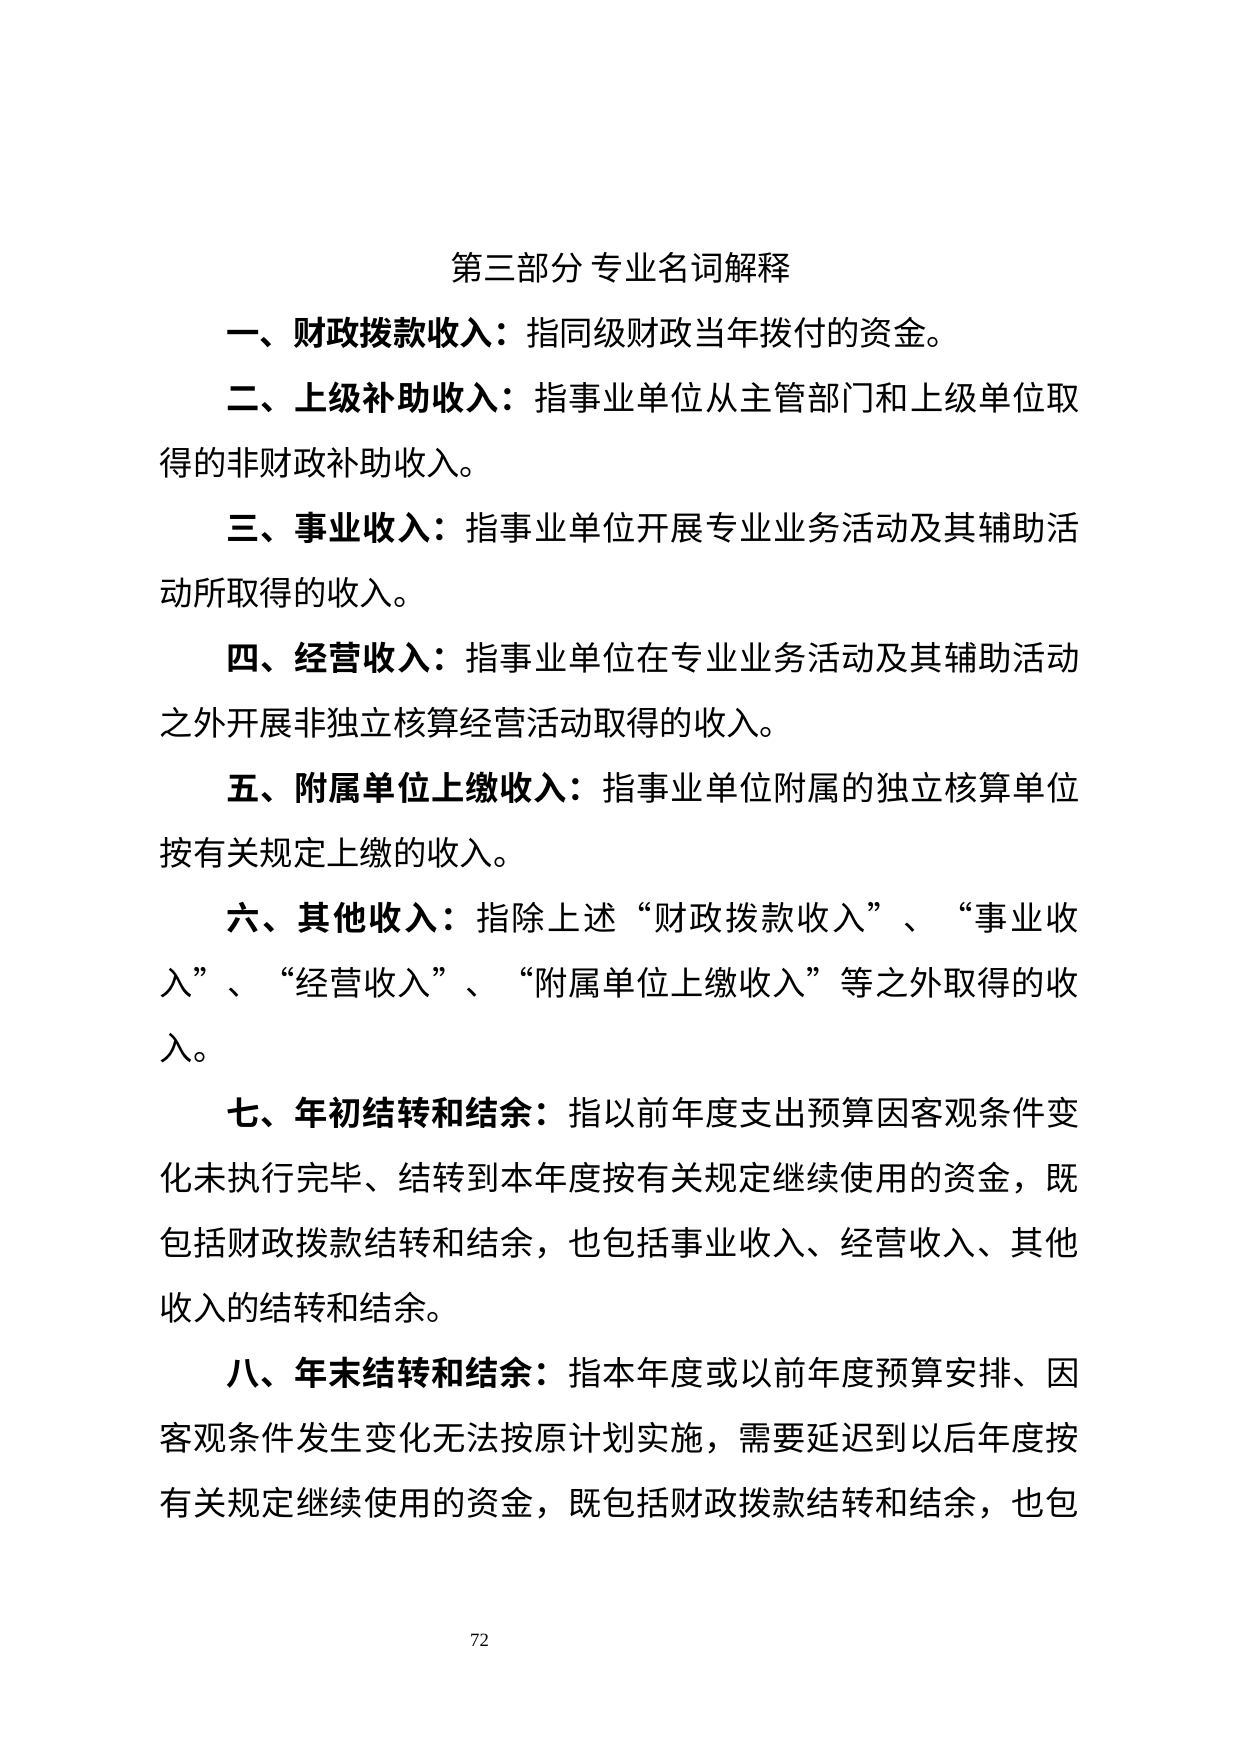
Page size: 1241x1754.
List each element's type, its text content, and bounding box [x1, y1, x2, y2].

text 四、经营收入：指事业单位在专业业务活动及其辅助活动之外开展非独立核算经营活动取得的收入。 [159, 623, 1081, 753]
text 三、事业收入：指事业单位开展专业业务活动及其辅助活动所取得的收入。 [159, 493, 1081, 623]
text 二、上级补助收入：指事业单位从主管部门和上级单位取得的非财政补助收入。 [159, 363, 1081, 493]
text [159, 1338, 1081, 1533]
text 七、年初结转和结余：指以前年度支出预算因客观条件变化未执行完毕、结转到本年度按有关规定继续使用的资金，既包括财政拨款结转和结余，也包括事业收入、经营收入、其他收入的结转和结余。 [159, 1078, 1081, 1338]
text 第三部分 专业名词解释 [159, 233, 1081, 298]
text 五、附属单位上缴收入：指事业单位附属的独立核算单位按有关规定上缴的收入。 [159, 753, 1081, 883]
text 一、财政拨款收入：指同级财政当年拨付的资金。 [159, 298, 1081, 363]
text 六、其他收入：指除上述“财政拨款收入”、“事业收入”、“经营收入”、“附属单位上缴收入”等之外取得的收入。 [159, 883, 1081, 1078]
